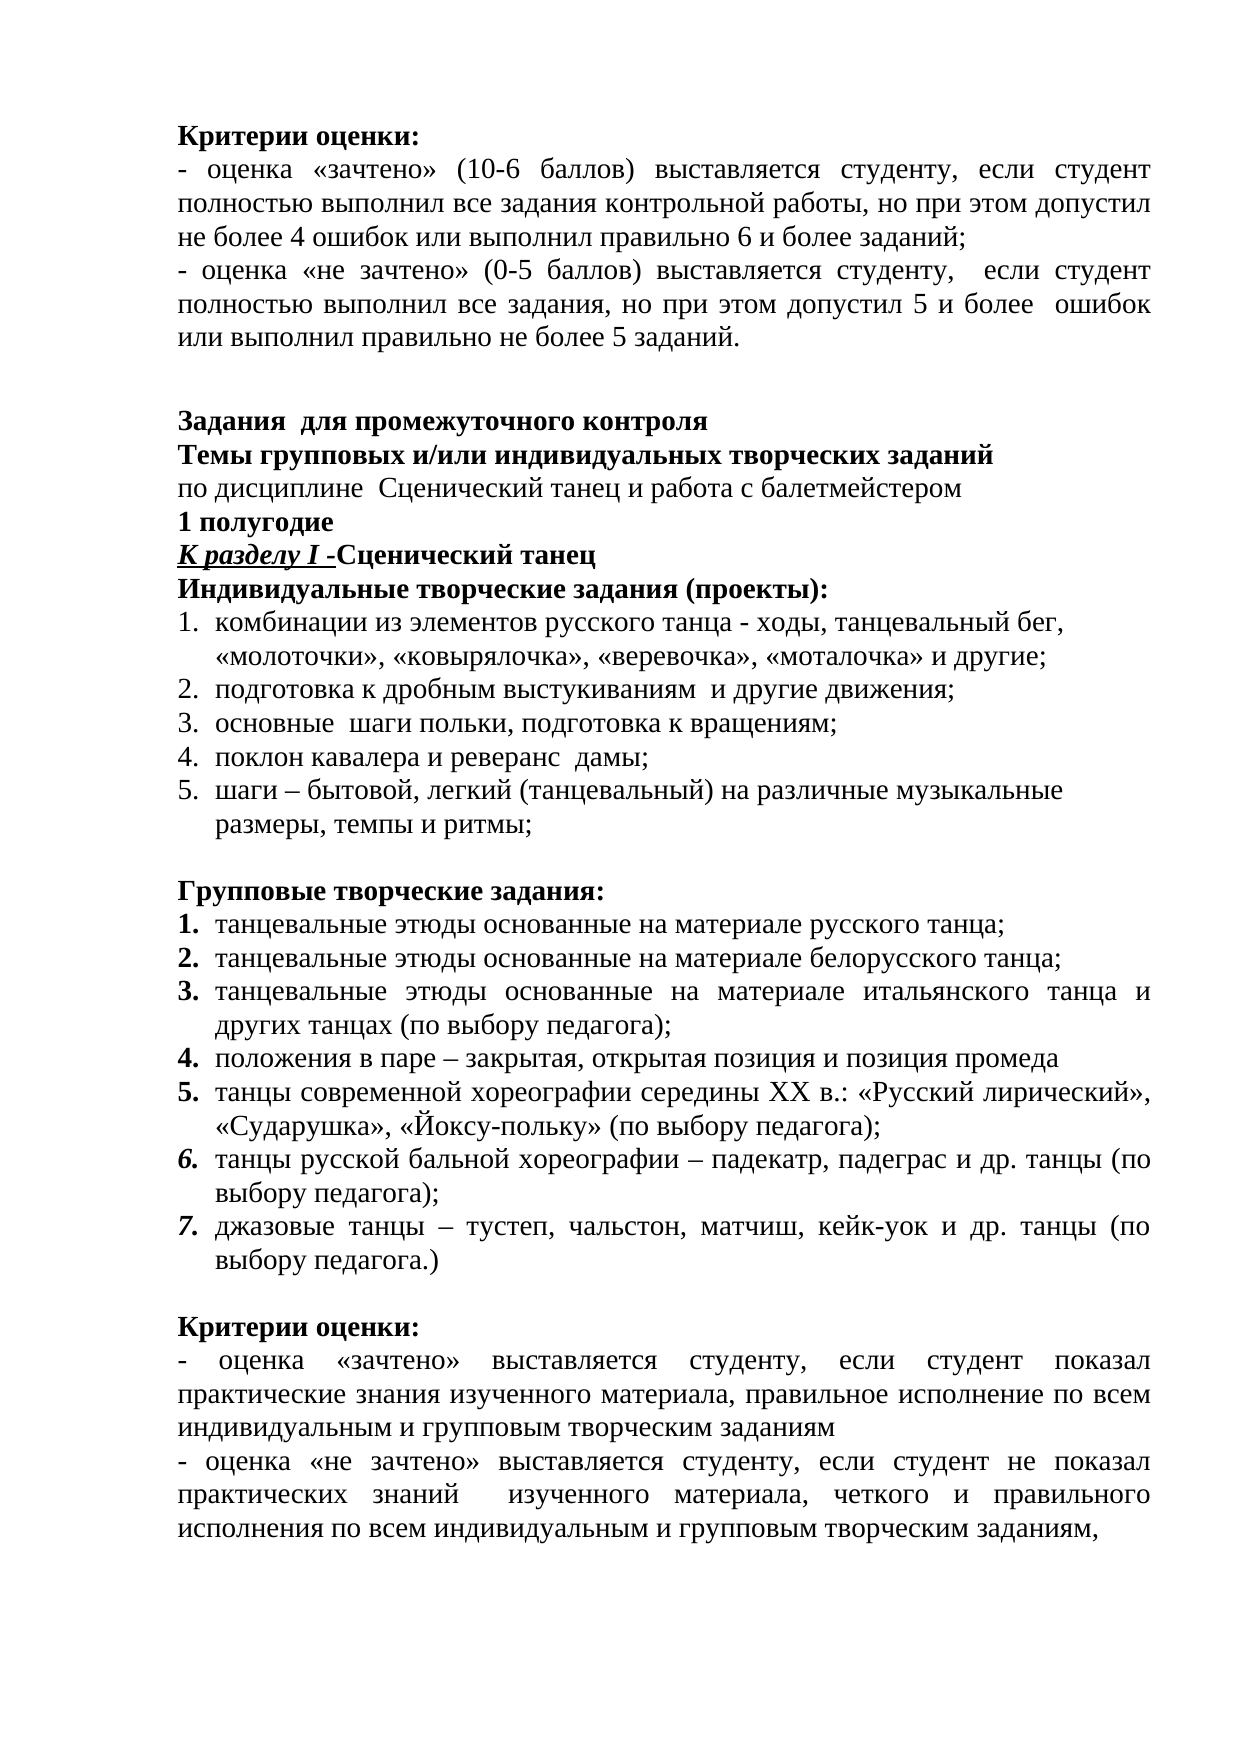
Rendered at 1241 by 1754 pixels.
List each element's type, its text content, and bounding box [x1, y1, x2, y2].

text - оценка «не зачтено» выставляется студенту, если студент не показал практических знаний изученного материала, четкого и правильного исполнения по всем индивидуальным и групповым творческим заданиям, [177, 1443, 1152, 1544]
text Индивидуальные творческие задания (проекты): [177, 571, 1152, 604]
text Критерии оценки: [177, 1309, 1152, 1342]
text Темы групповых и/или индивидуальных творческих заданий [177, 437, 1152, 470]
list танцевальные этюды основанные на материале белорусского танца; [177, 940, 1152, 973]
text Групповые творческие задания: [177, 873, 1152, 906]
text по дисциплине Сценический танец и работа с балетмейстером [177, 470, 1152, 504]
list поклон кавалера и реверанс дамы; [177, 739, 1152, 772]
text - оценка «зачтено» выставляется студенту, если студент показал практические знания изученного материала, правильное исполнение по всем индивидуальным и групповым творческим заданиям [177, 1342, 1152, 1443]
text Критерии оценки: [177, 118, 1152, 152]
list джазовые танцы – тустеп, чальстон, матчиш, кейк-уок и др. танцы (по выбору педагога.) [177, 1208, 1152, 1275]
list основные шаги польки, подготовка к вращениям; [177, 705, 1152, 739]
text Задания для промежуточного контроля [177, 403, 1152, 437]
list комбинации из элементов русского танца - ходы, танцевальный бег, «молоточки», «ковырялочка», «веревочка», «моталочка» и другие; [177, 604, 1152, 672]
list танцевальные этюды основанные на материале русского танца; [177, 906, 1152, 940]
text - оценка «зачтено» (10-6 баллов) выставляется студенту, если студент полностью выполнил все задания контрольной работы, но при этом допустил не более 4 ошибок или выполнил правильно 6 и более заданий; [177, 152, 1152, 252]
list подготовка к дробным выстукиваниям и другие движения; [177, 672, 1152, 705]
list танцы современной хореографии середины ХХ в.: «Русский лирический», «Сударушка», «Йоксу-польку» (по выбору педагога); [177, 1074, 1152, 1141]
text - оценка «не зачтено» (0-5 баллов) выставляется студенту, если студент полностью выполнил все задания, но при этом допустил 5 и более ошибок или выполнил правильно не более 5 заданий. [177, 252, 1152, 353]
list танцы русской бальной хореографии – падекатр, падеграс и др. танцы (по выбору педагога); [177, 1141, 1152, 1208]
text К разделу I -Сценический танец [177, 537, 1152, 571]
list положения в паре – закрытая, открытая позиция и позиция промеда [177, 1041, 1152, 1074]
text 1 полугодие [177, 504, 1152, 537]
list танцевальные этюды основанные на материале итальянского танца и других танцах (по выбору педагога); [177, 973, 1152, 1041]
list шаги – бытовой, легкий (танцевальный) на различные музыкальные размеры, темпы и ритмы; [177, 772, 1152, 839]
